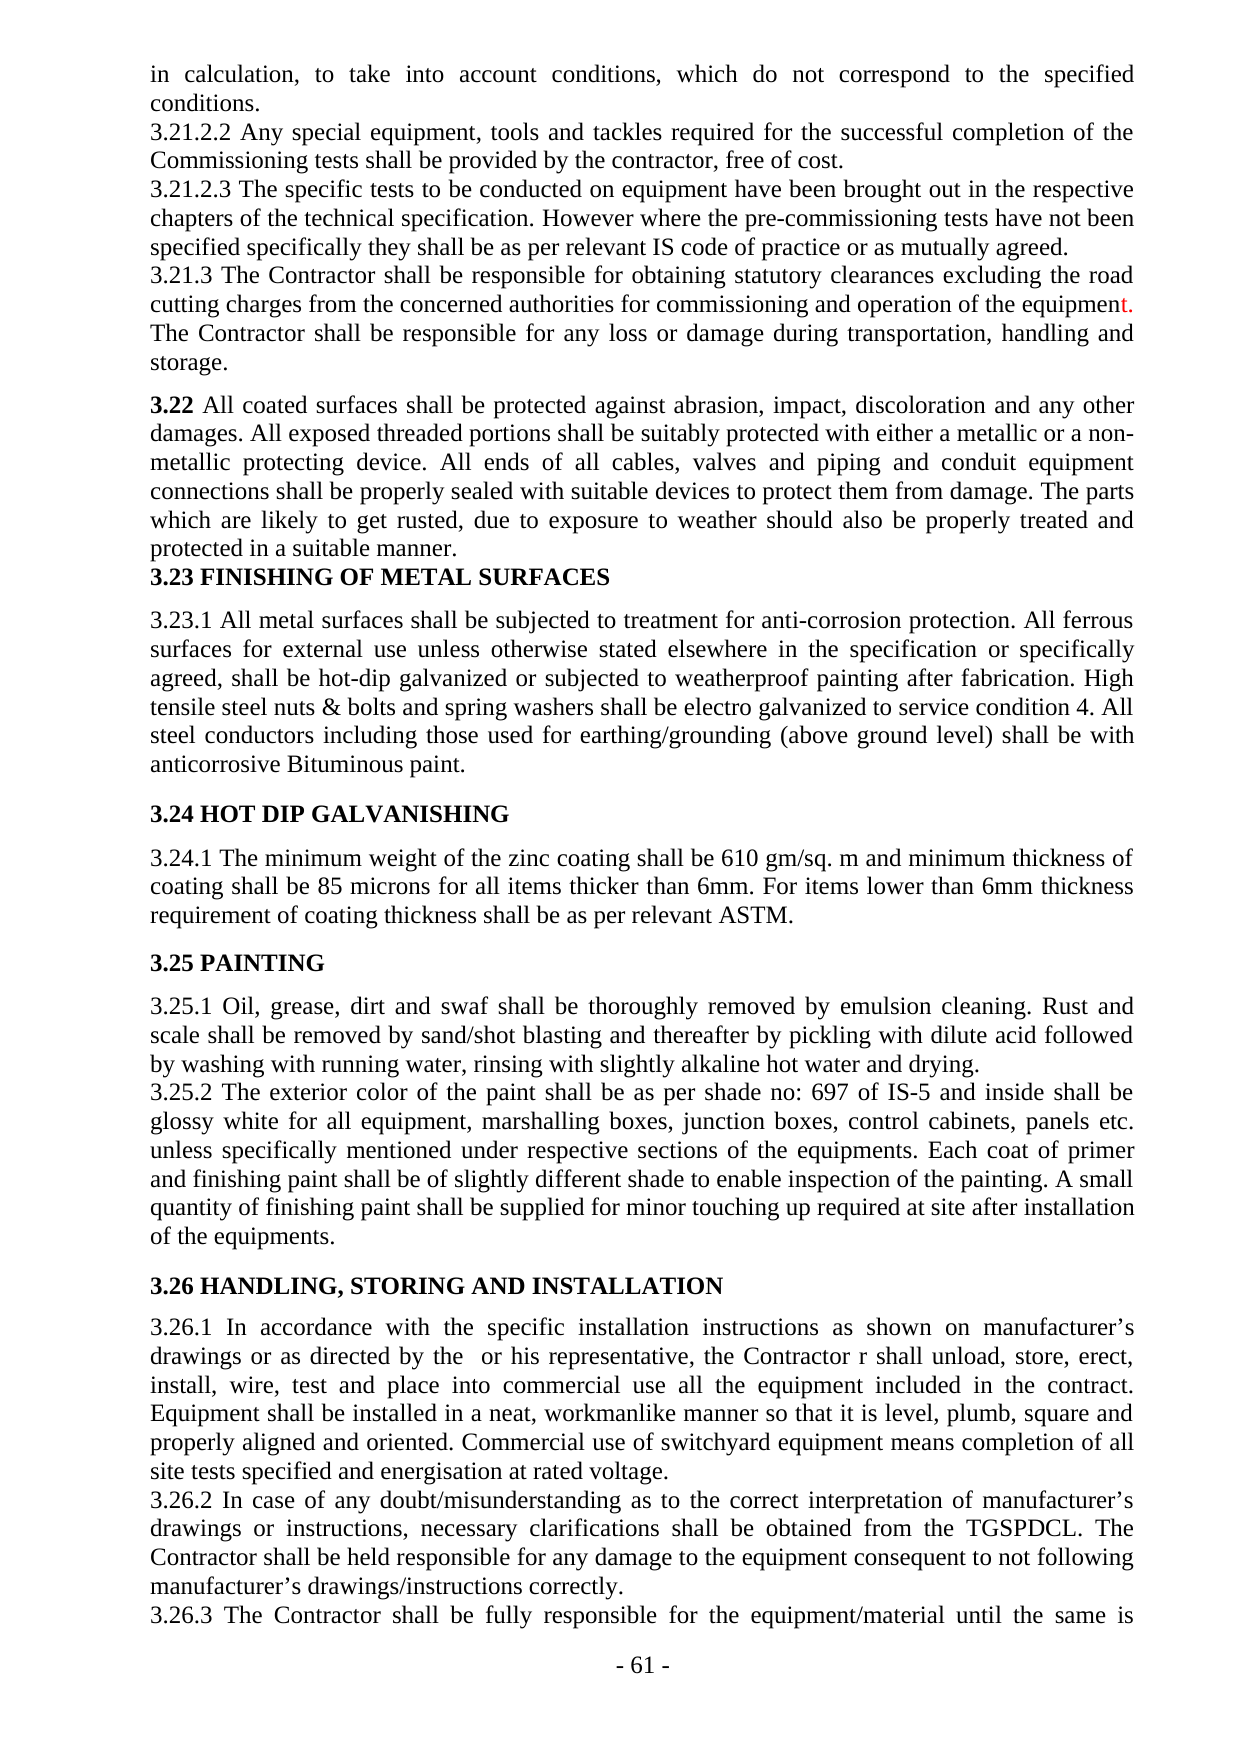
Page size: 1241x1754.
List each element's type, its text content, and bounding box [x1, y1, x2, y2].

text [150, 59, 1135, 117]
text 3.24 HOT DIP GALVANISHING [150, 799, 1135, 828]
text 3.21.2.2 Any special equipment, tools and tackles required for the successful completion of the Commissioning tests shall be provided by the contractor, free of cost. [150, 117, 1135, 174]
text 3.22 All coated surfaces shall be protected against abrasion, impact, discoloration and any other damages. All exposed threaded portions shall be suitably protected with either a metallic or a non-metallic protecting device. All ends of all cables, valves and piping and conduit equipment connections shall be properly sealed with suitable devices to protect them from damage. The parts which are likely to get rusted, due to exposure to weather should also be properly treated and protected in a suitable manner. [150, 390, 1135, 562]
text 3.25.2 The exterior color of the paint shall be as per shade no: 697 of IS-5 and inside shall be glossy white for all equipment, marshalling boxes, junction boxes, control cabinets, panels etc. unless specifically mentioned under respective sections of the equipments. Each coat of primer and finishing paint shall be of slightly different shade to enable inspection of the painting. A small quantity of finishing paint shall be supplied for minor touching up required at site after installation of the equipments. [150, 1077, 1135, 1250]
text 3.23 FINISHING OF METAL SURFACES [150, 562, 1135, 591]
text 3.25.1 Oil, grease, dirt and swaf shall be thoroughly removed by emulsion cleaning. Rust and scale shall be removed by sand/shot blasting and thereafter by pickling with dilute acid followed by washing with running water, rinsing with slightly alkaline hot water and drying. [150, 991, 1135, 1077]
text 3.23.1 All metal surfaces shall be subjected to treatment for anti-corrosion protection. All ferrous surfaces for external use unless otherwise stated elsewhere in the specification or specifically agreed, shall be hot-dip galvanized or subjected to weatherproof painting after fabrication. High tensile steel nuts & bolts and spring washers shall be electro galvanized to service condition 4. All steel conductors including those used for earthing/grounding (above ground level) shall be with anticorrosive Bituminous paint. [150, 605, 1135, 778]
text 3.21.2.3 The specific tests to be conducted on equipment have been brought out in the respective chapters of the technical specification. However where the pre-commissioning tests have not been specified specifically they shall be as per relevant IS code of practice or as mutually agreed. [150, 174, 1135, 260]
text 3.26 HANDLING, STORING AND INSTALLATION [150, 1271, 1135, 1300]
text The Contractor shall be responsible for any loss or damage during transportation, handling and storage. [150, 318, 1135, 375]
text 3.26.1 In accordance with the specific installation instructions as shown on manufacturer’s drawings or as directed by the or his representative, the Contractor r shall unload, store, erect, install, wire, test and place into commercial use all the equipment included in the contract. Equipment shall be installed in a neat, workmanlike manner so that it is level, plumb, square and properly aligned and oriented. Commercial use of switchyard equipment means completion of all site tests specified and energisation at rated voltage. [150, 1312, 1135, 1485]
text 3.25 PAINTING [150, 948, 1135, 977]
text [150, 1600, 1135, 1628]
text 3.21.3 The Contractor shall be responsible for obtaining statutory clearances excluding the road cutting charges from the concerned authorities for commissioning and operation of the equipment. [150, 260, 1135, 318]
text 3.24.1 The minimum weight of the zinc coating shall be 610 gm/sq. m and minimum thickness of coating shall be 85 microns for all items thicker than 6mm. For items lower than 6mm thickness requirement of coating thickness shall be as per relevant ASTM. [150, 843, 1135, 929]
text 3.26.2 In case of any doubt/misunderstanding as to the correct interpretation of manufacturer’s drawings or instructions, necessary clarifications shall be obtained from the TGSPDCL. The Contractor shall be held responsible for any damage to the equipment consequent to not following manufacturer’s drawings/instructions correctly. [150, 1485, 1135, 1600]
